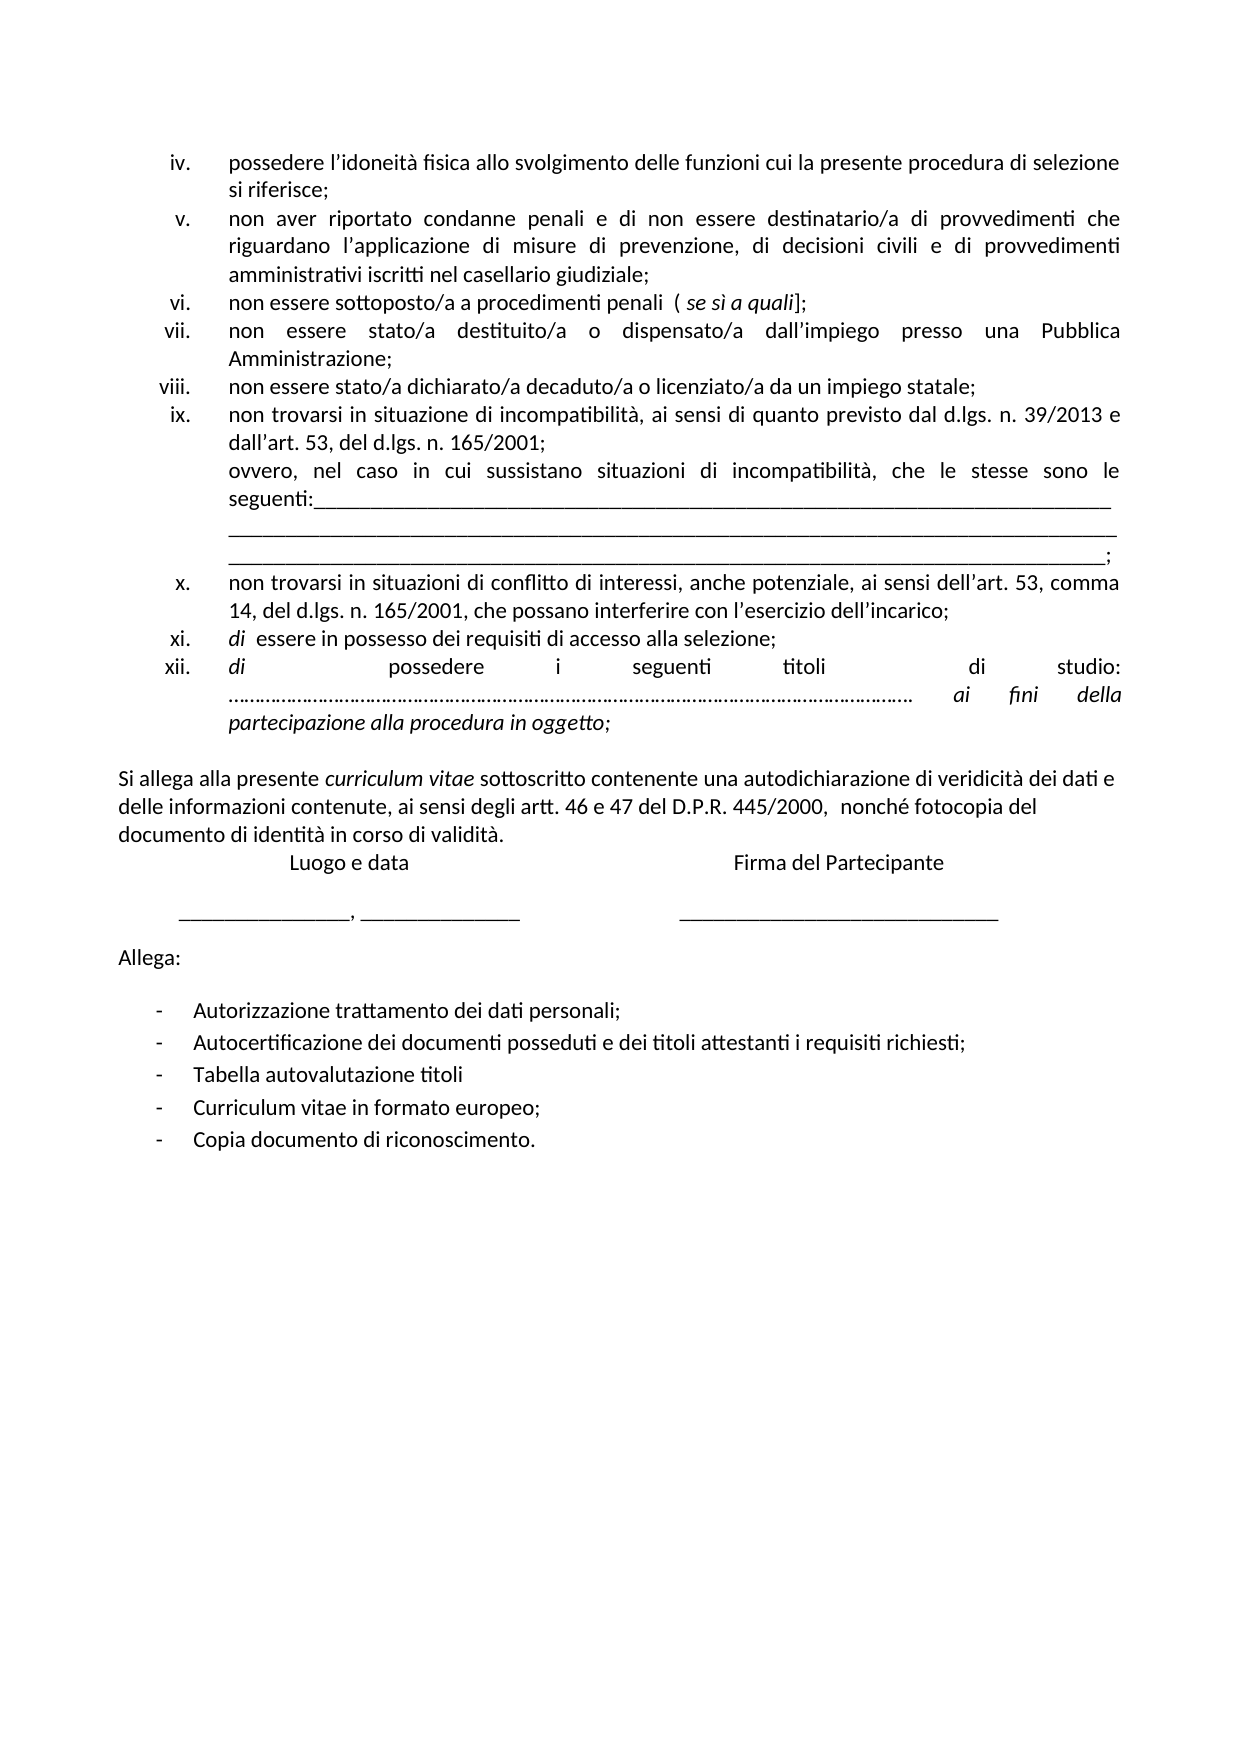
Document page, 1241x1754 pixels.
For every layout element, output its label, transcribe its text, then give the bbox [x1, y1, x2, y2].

table_cell _______________, ______________ [107, 896, 592, 943]
list di possedere i seguenti titoli di studio: …………………………………………………………………………………………………………………. ai fini della partecipazione alla procedura in oggetto; [191, 652, 1122, 736]
list Copia documento di riconoscimento. [156, 1125, 1122, 1153]
table_header Luogo e data [107, 848, 592, 896]
list non trovarsi in situazioni di conflitto di interessi, anche potenziale, ai sensi dell’art. 53, comma 14, del d.lgs. n. 165/2001, che possano interferire con l’esercizio dell’incarico; [191, 568, 1122, 624]
list Autocertificazione dei documenti posseduti e dei titoli attestanti i requisiti richiesti; [156, 1028, 1122, 1056]
list Tabella autovalutazione titoli [156, 1061, 1122, 1088]
text Si allega alla presente curriculum vitae sottoscritto contenente una autodichiarazione di veridicità dei dati e delle informazioni contenute, ai sensi degli artt. 46 e 47 del D.P.R. 445/2000, nonché fotocopia del documento di identità in corso di validità. [118, 764, 1122, 848]
text Allega: [118, 943, 1122, 971]
list di essere in possesso dei requisiti di accesso alla selezione; [191, 624, 1122, 652]
list non essere stato/a dichiarato/a decaduto/a o licenziato/a da un impiego statale; [191, 372, 1122, 400]
list possedere l’idoneità fisica allo svolgimento delle funzioni cui la presente procedura di selezione si riferisce; [191, 148, 1122, 204]
list non essere sottoposto/a a procedimenti penali ( se sì a quali]; [191, 288, 1122, 316]
table_header Firma del Partecipante [592, 848, 1086, 896]
list non trovarsi in situazione di incompatibilità, ai sensi di quanto previsto dal d.lgs. n. 39/2013 e dall’art. 53, del d.lgs. n. 165/2001; [191, 400, 1122, 456]
list Curriculum vitae in formato europeo; [156, 1093, 1122, 1121]
list Autorizzazione trattamento dei dati personali; [156, 996, 1122, 1024]
table_cell ____________________________ [592, 896, 1086, 943]
list non aver riportato condanne penali e di non essere destinatario/a di provvedimenti che riguardano l’applicazione di misure di prevenzione, di decisioni civili e di provvedimenti amministrativi iscritti nel casellario giudiziale; [191, 204, 1122, 288]
list non essere stato/a destituito/a o dispensato/a dall’impiego presso una Pubblica Amministrazione; [191, 316, 1122, 372]
list ovvero, nel caso in cui sussistano situazioni di incompatibilità, che le stesse sono le seguenti:_________________________________________________________________________________________________________________________________________________________________________________________________________________________________; [228, 456, 1122, 568]
